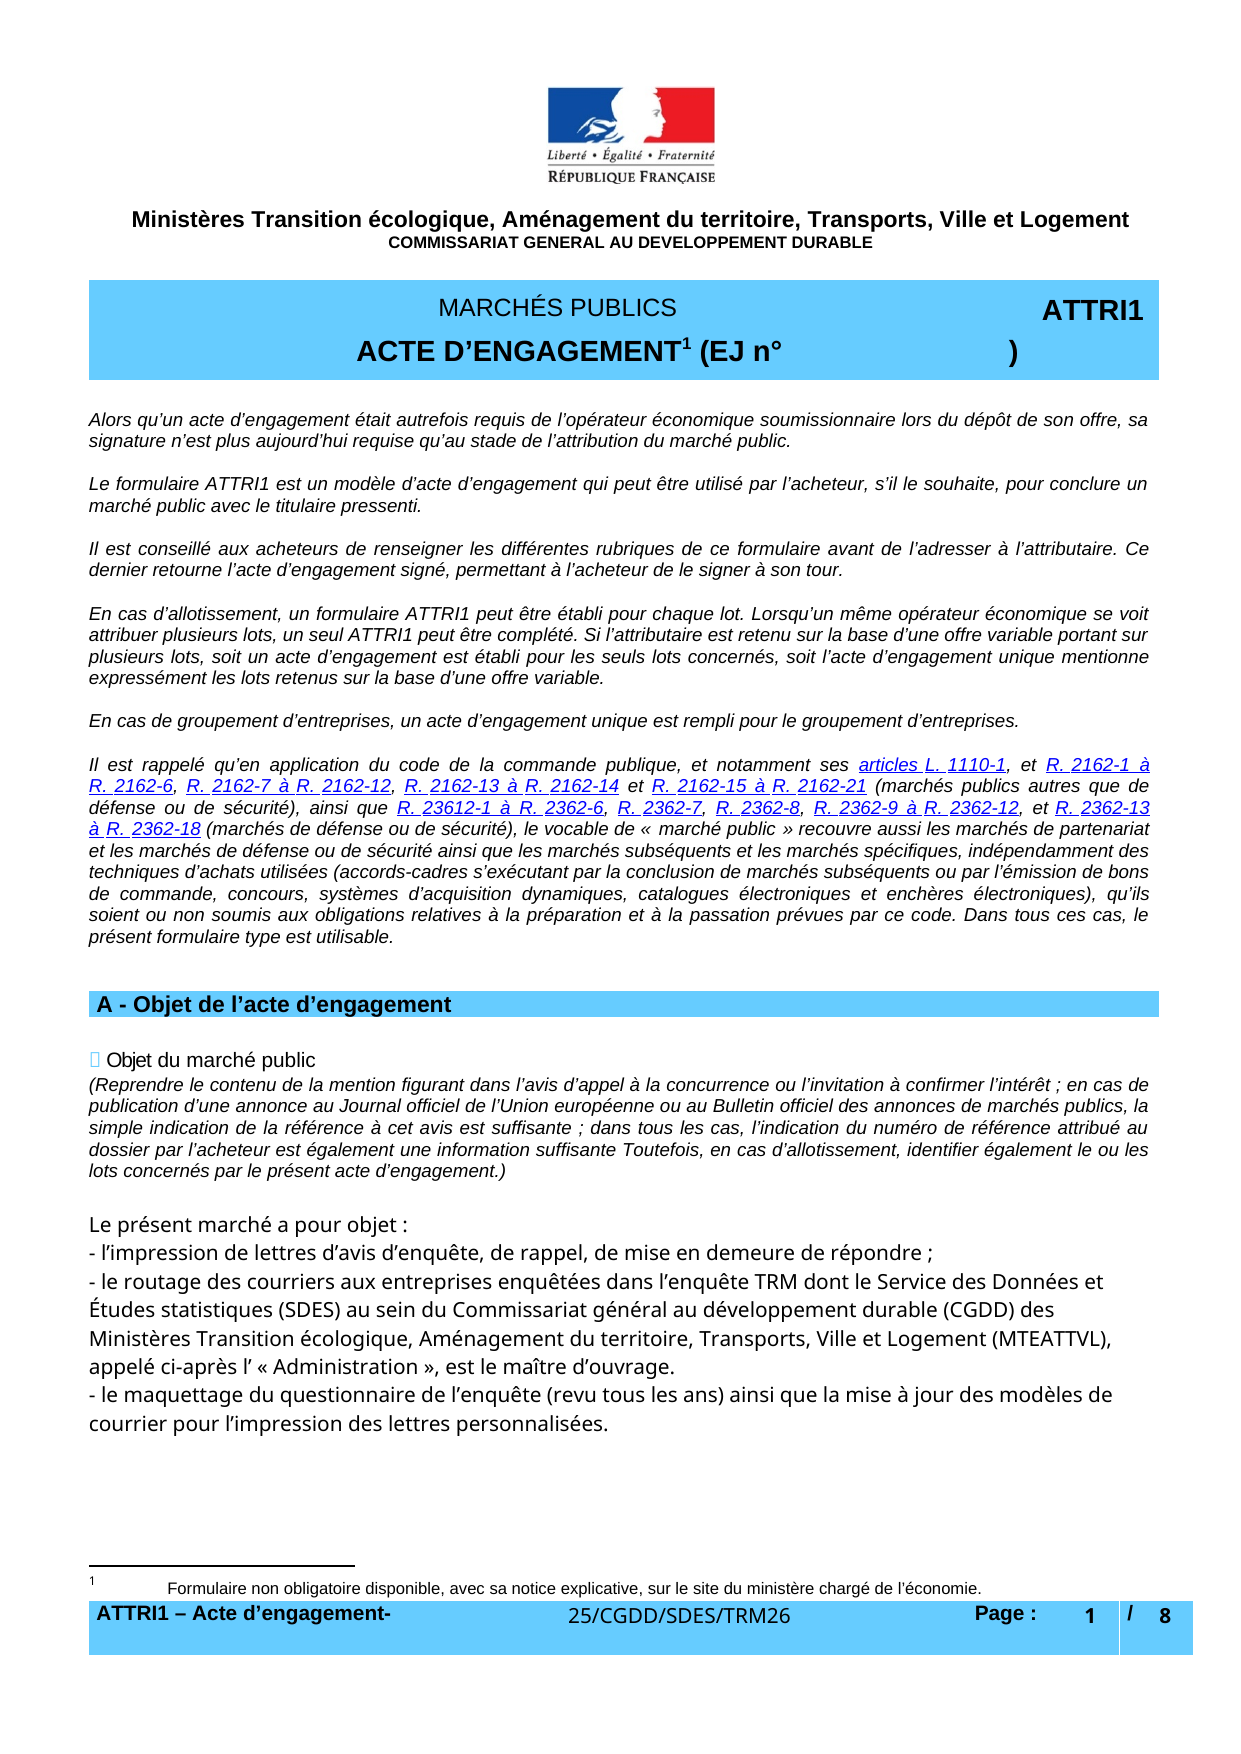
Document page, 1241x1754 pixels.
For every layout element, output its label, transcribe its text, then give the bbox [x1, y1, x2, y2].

text - l’impression de lettres d’avis d’enquête, de rappel, de mise en demeure de répondre ; [89, 1238, 1152, 1267]
table_header ATTRI1 [1026, 280, 1159, 380]
text Le formulaire ATTRI1 est un modèle d’acte d’engagement qui peut être utilisé par l’acheteur, s’il le souhaite, pour conclure un marché public avec le titulaire pressenti. [89, 473, 1152, 516]
table_header Ministères Transition écologique, Aménagement du territoire, Transports, Ville et Logement COMMISSARIAT GENERAL AU DEVELOPPEMENT DURABLE [87, 86, 1174, 252]
text Alors qu’un acte d’engagement était autrefois requis de l’opérateur économique soumissionnaire lors du dépôt de son offre, sa signature n’est plus aujourd’hui requise qu’au stade de l’attribution du marché public. [89, 408, 1152, 451]
picture [546, 86, 715, 184]
text Il est rappelé qu’en application du code de la commande publique, et notamment ses articles L. 1110-1, et R. 2162-1 à R. 2162-6, R. 2162-7 à R. 2162-12, R. 2162-13 à R. 2162-14 et R. 2162-15 à R. 2162-21 (marchés publics autres que de défense ou de sécurité), ainsi que R. 23612-1 à R. 2362-6, R. 2362-7, R. 2362-8, R. 2362-9 à R. 2362-12, et R. 2362-13 à R. 2362-18 (marchés de défense ou de sécurité), le vocable de « marché public » recouvre aussi les marchés de partenariat et les marchés de défense ou de sécurité ainsi que les marchés subséquents et les marchés spécifiques, indépendamment des techniques d’achats utilisées (accords-cadres s’exécutant par la conclusion de marchés subséquents ou par l’émission de bons de commande, concours, systèmes d’acquisition dynamiques, catalogues électroniques et enchères électroniques), qu’ils soient ou non soumis aux obligations relatives à la préparation et à la passation prévues par ce code. Dans tous ces cas, le présent formulaire type est utilisable. [89, 753, 1152, 947]
table_header MARCHéS PUBLICS ACTE D’ENGAGEMENT (EJ n° ) [89, 280, 1026, 380]
text En cas de groupement d’entreprises, un acte d’engagement unique est rempli pour le groupement d’entreprises. [89, 710, 1152, 732]
text En cas d’allotissement, un formulaire ATTRI1 peut être établi pour chaque lot. Lorsqu’un même opérateur économique se voit attribuer plusieurs lots, un seul ATTRI1 peut être complété. Si l’attributaire est retenu sur la base d’une offre variable portant sur plusieurs lots, soit un acte d’engagement est établi pour les seuls lots concernés, soit l’acte d’engagement unique mentionne expressément les lots retenus sur la base d’une offre variable. [89, 602, 1152, 689]
text - le routage des courriers aux entreprises enquêtées dans l’enquête TRM dont le Service des Données et Études statistiques (SDES) au sein du Commissariat général au développement durable (CGDD) des Ministères Transition écologique, Aménagement du territoire, Transports, Ville et Logement (MTEATTVL), appelé ci-après l’ « Administration », est le maître d’ouvrage. [89, 1267, 1152, 1381]
text  Objet du marché public [89, 1045, 1152, 1074]
text Le présent marché a pour objet : [89, 1210, 1152, 1238]
text Il est conseillé aux acheteurs de renseigner les différentes rubriques de ce formulaire avant de l’adresser à l’attributaire. Ce dernier retourne l’acte d’engagement signé, permettant à l’acheteur de le signer à son tour. [89, 538, 1152, 581]
table_header A - Objet de l’acte d’engagement [89, 991, 1159, 1017]
text (Reprendre le contenu de la mention figurant dans l’avis d’appel à la concurrence ou l’invitation à confirmer l’intérêt ; en cas de publication d’une annonce au Journal officiel de l’Union européenne ou au Bulletin officiel des annonces de marchés publics, la simple indication de la référence à cet avis est suffisante ; dans tous les cas, l’indication du numéro de référence attribué au dossier par l’acheteur est également une information suffisante Toutefois, en cas d’allotissement, identifier également le ou les lots concernés par le présent acte d’engagement.) [89, 1074, 1152, 1182]
text - le maquettage du questionnaire de l’enquête (revu tous les ans) ainsi que la mise à jour des modèles de courrier pour l’impression des lettres personnalisées. [89, 1381, 1152, 1437]
